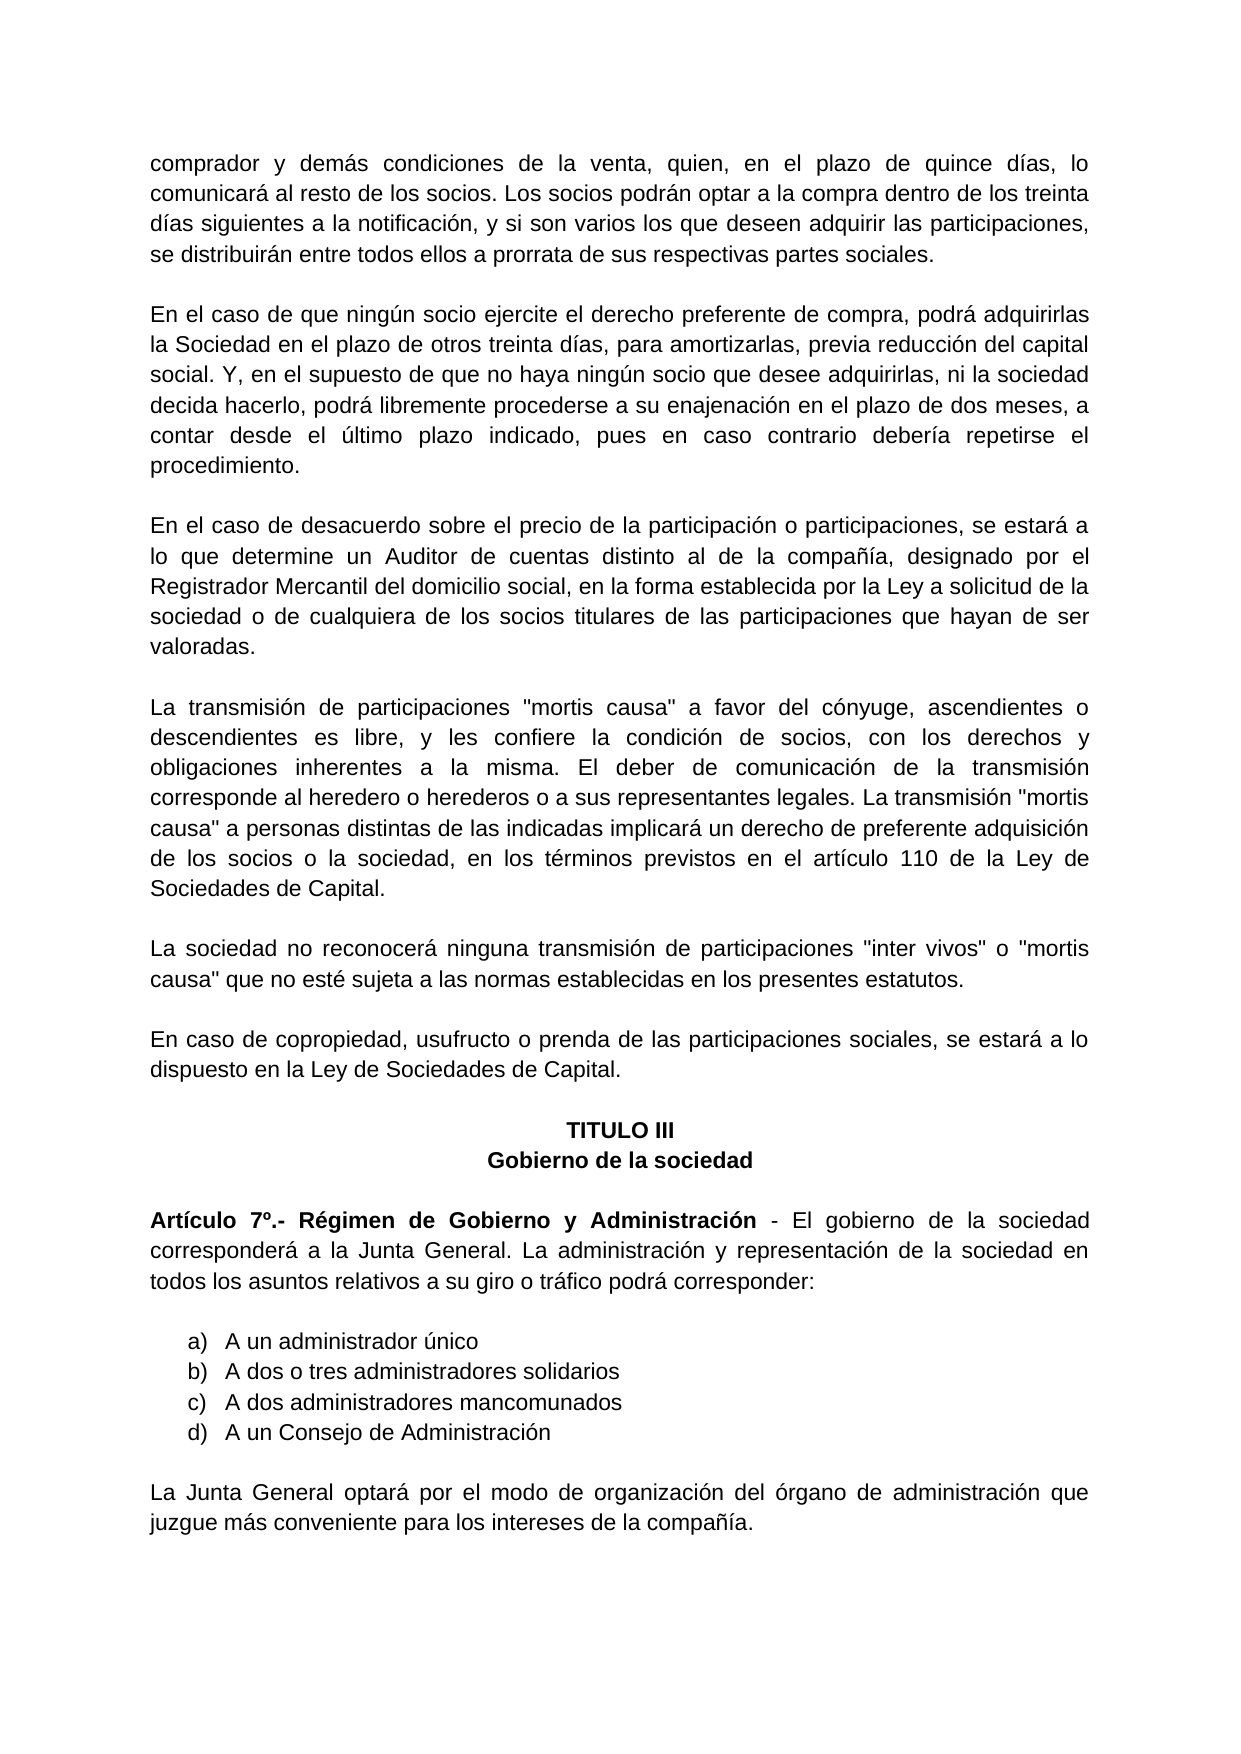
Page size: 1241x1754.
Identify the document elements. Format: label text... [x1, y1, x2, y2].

text La Junta General optará por el modo de organización del órgano de administración que juzgue más conveniente para los intereses de la compañía. [150, 1479, 1090, 1536]
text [150, 150, 1090, 267]
list A dos administradores mancomunados [187, 1388, 1090, 1415]
list A un Consejo de Administración [187, 1419, 1090, 1445]
text TITULO III [150, 1117, 1090, 1143]
text En caso de copropiedad, usufructo o prenda de las participaciones sociales, se estará a lo dispuesto en la Ley de Sociedades de Capital. [150, 1026, 1090, 1083]
text Gobierno de la sociedad [150, 1147, 1090, 1173]
list A un administrador único [187, 1328, 1090, 1354]
text En el caso de desacuerdo sobre el precio de la participación o participaciones, se estará a lo que determine un Auditor de cuentas distinto al de la compañía, designado por el Registrador Mercantil del domicilio social, en la forma establecida por la Ley a solicitud de la sociedad o de cualquiera de los socios titulares de las participaciones que hayan de ser valoradas. [150, 512, 1090, 660]
text En el caso de que ningún socio ejercite el derecho preferente de compra, podrá adquirirlas la Sociedad en el plazo de otros treinta días, para amortizarlas, previa reducción del capital social. Y, en el supuesto de que no haya ningún socio que desee adquirirlas, ni la sociedad decida hacerlo, podrá libremente procederse a su enajenación en el plazo de dos meses, a contar desde el último plazo indicado, pues en caso contrario debería repetirse el procedimiento. [150, 301, 1090, 478]
text La transmisión de participaciones "mortis causa" a favor del cónyuge, ascendientes o descendientes es libre, y les confiere la condición de socios, con los derechos y obligaciones inherentes a la misma. El deber de comunicación de la transmisión corresponde al heredero o herederos o a sus representantes legales. La transmisión "mortis causa" a personas distintas de las indicadas implicará un derecho de preferente adquisición de los socios o la sociedad, en los términos previstos en el artículo 110 de la Ley de Sociedades de Capital. [150, 694, 1090, 901]
text Artículo 7º.- Régimen de Gobierno y Administración - El gobierno de la sociedad corresponderá a la Junta General. La administración y representación de la sociedad en todos los asuntos relativos a su giro o tráfico podrá corresponder: [150, 1207, 1090, 1294]
list A dos o tres administradores solidarios [187, 1358, 1090, 1385]
text La sociedad no reconocerá ninguna transmisión de participaciones "inter vivos" o "mortis causa" que no esté sujeta a las normas establecidas en los presentes estatutos. [150, 935, 1090, 992]
